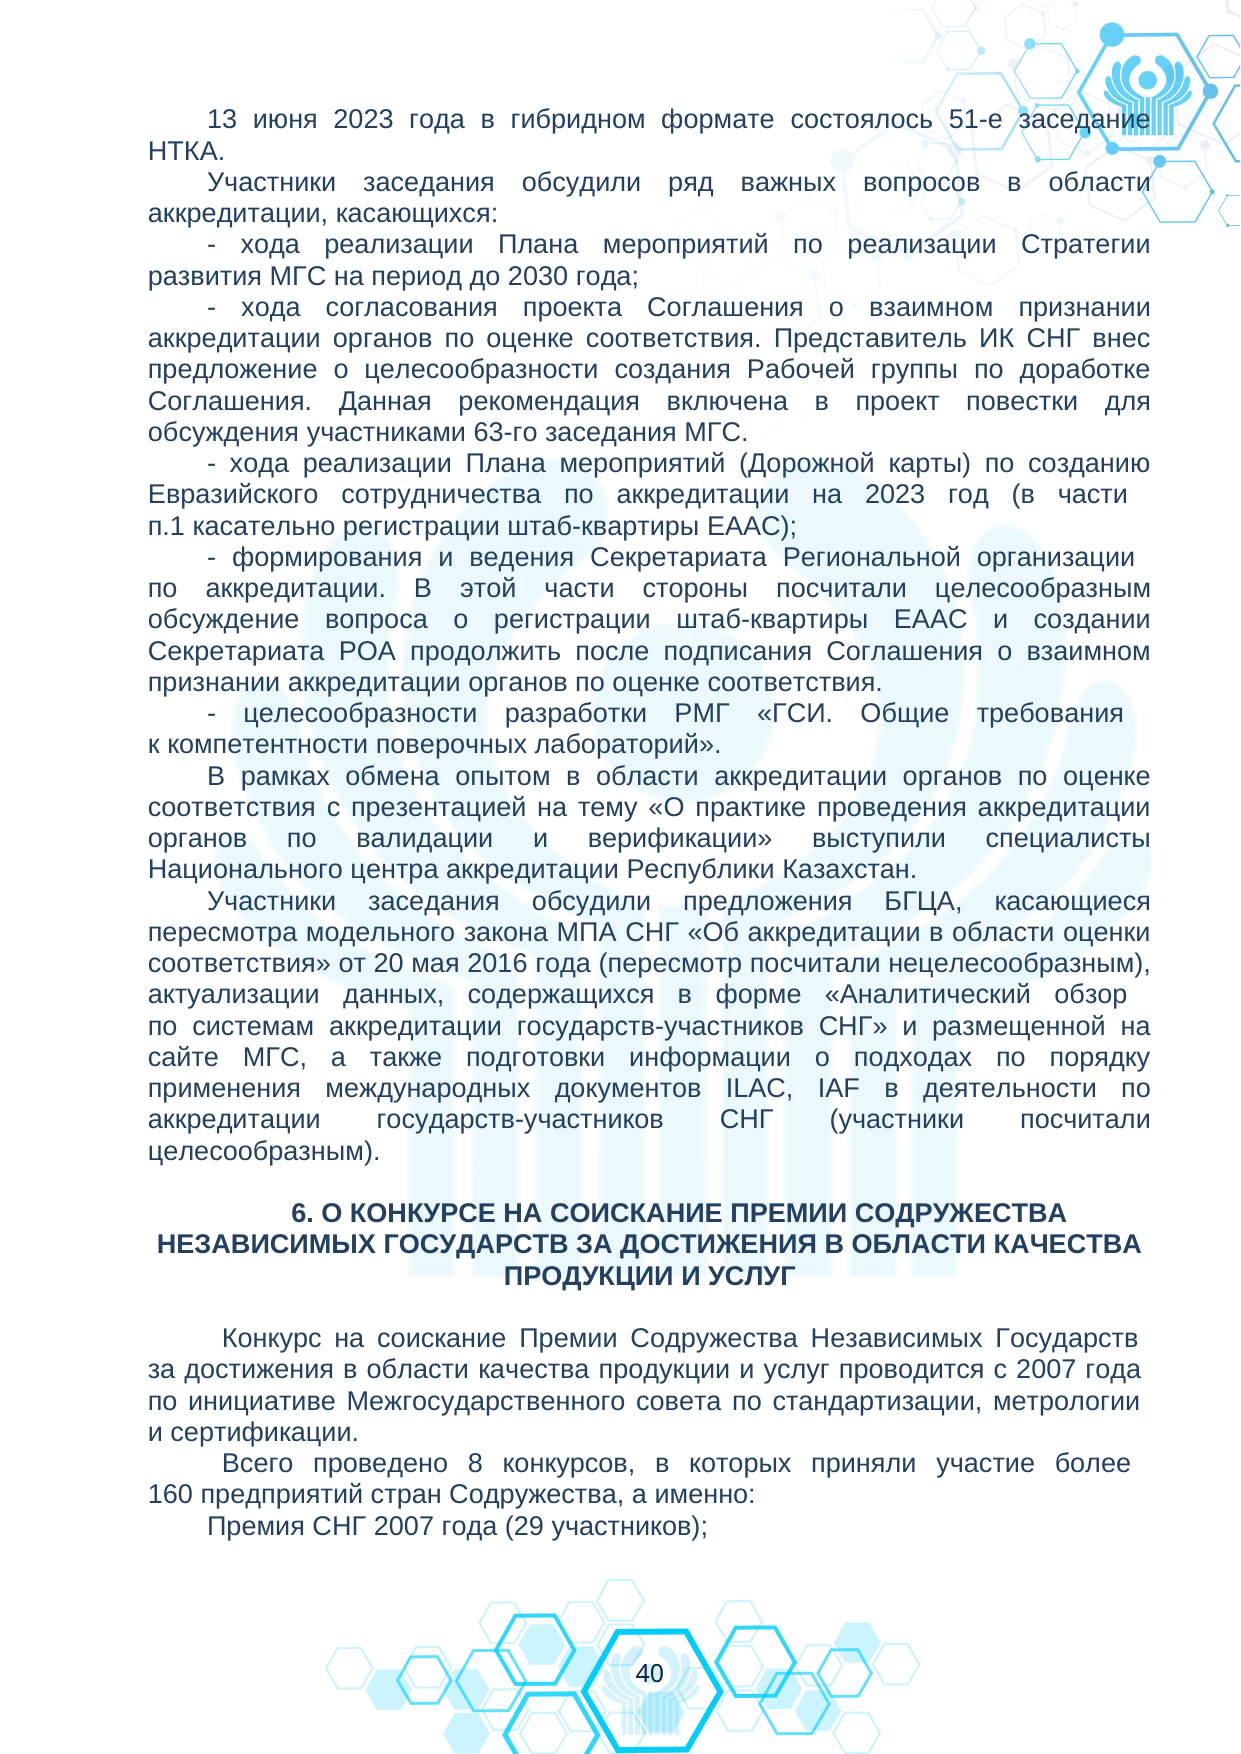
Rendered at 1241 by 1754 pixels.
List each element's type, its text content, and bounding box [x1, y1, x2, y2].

text Конкурс на соискание Премии Содружества Независимых Государств за достижения в области качества продукции и услуг проводится с 2007 года по инициативе Межгосударственного совета по стандартизации, метрологии и сертификации. [148, 1322, 1152, 1447]
text 13 июня 2023 года в гибридном формате состоялось 51-е заседание НТКА. [148, 103, 1152, 166]
text - хода реализации Плана мероприятий (Дорожной карты) по созданию Евразийского сотрудничества по аккредитации на 2023 год (в части п.1 касательно регистрации штаб-квартиры EAAC); [148, 447, 1152, 541]
picture [25, 0, 1241, 1754]
text В рамках обмена опытом в области аккредитации органов по оценке соответствия с презентацией на тему «О практике проведения аккредитации органов по валидации и верификации» выступили специалисты Национального центра аккредитации Республики Казахстан. [148, 760, 1152, 885]
text - хода согласования проекта Соглашения о взаимном признании аккредитации органов по оценке соответствия. Представитель ИК СНГ внес предложение о целесообразности создания Рабочей группы по доработке Соглашения. Данная рекомендация включена в проект повестки для обсуждения участниками 63-го заседания МГС. [148, 291, 1152, 447]
text Участники заседания обсудили предложения БГЦА, касающиеся пересмотра модельного закона МПА СНГ «Об аккредитации в области оценки соответствия» от 20 мая 2016 года (пересмотр посчитали нецелесообразным), актуализации данных, содержащихся в форме «Аналитический обзор по системам аккредитации государств-участников СНГ» и размещенной на сайте МГС, а также подготовки информации о подходах по порядку применения международных документов ILAС, IAF в деятельности по аккредитации государств-участников СНГ (участники посчитали целесообразным). [148, 885, 1152, 1166]
text - формирования и ведения Секретариата Региональной организации по аккредитации. В этой части стороны посчитали целесообразным обсуждение вопроса о регистрации штаб-квартиры EAAC и создании Секретариата РОА продолжить после подписания Соглашения о взаимном признании аккредитации органов по оценке соответствия. [148, 541, 1152, 697]
text Премия СНГ 2007 года (29 участников); [148, 1510, 1152, 1541]
text - хода реализации Плана мероприятий по реализации Стратегии развития МГС на период до 2030 года; [148, 228, 1152, 291]
text Всего проведено 8 конкурсов, в которых приняли участие более 160 предприятий стран Содружества, а именно: [148, 1447, 1152, 1510]
text Участники заседания обсудили ряд важных вопросов в области аккредитации, касающихся: [148, 166, 1152, 228]
text 6. О КОНКУРСЕ НА СОИСКАНИЕ ПРЕМИИ СОДРУЖЕСТВА НЕЗАВИСИМЫХ ГОСУДАРСТВ ЗА ДОСТИЖЕНИЯ В ОБЛАСТИ КАЧЕСТВА ПРОДУКЦИИ И УСЛУГ [148, 1197, 1152, 1291]
text - целесообразности разработки РМГ «ГСИ. Общие требования к компетентности поверочных лабораторий». [148, 697, 1152, 760]
